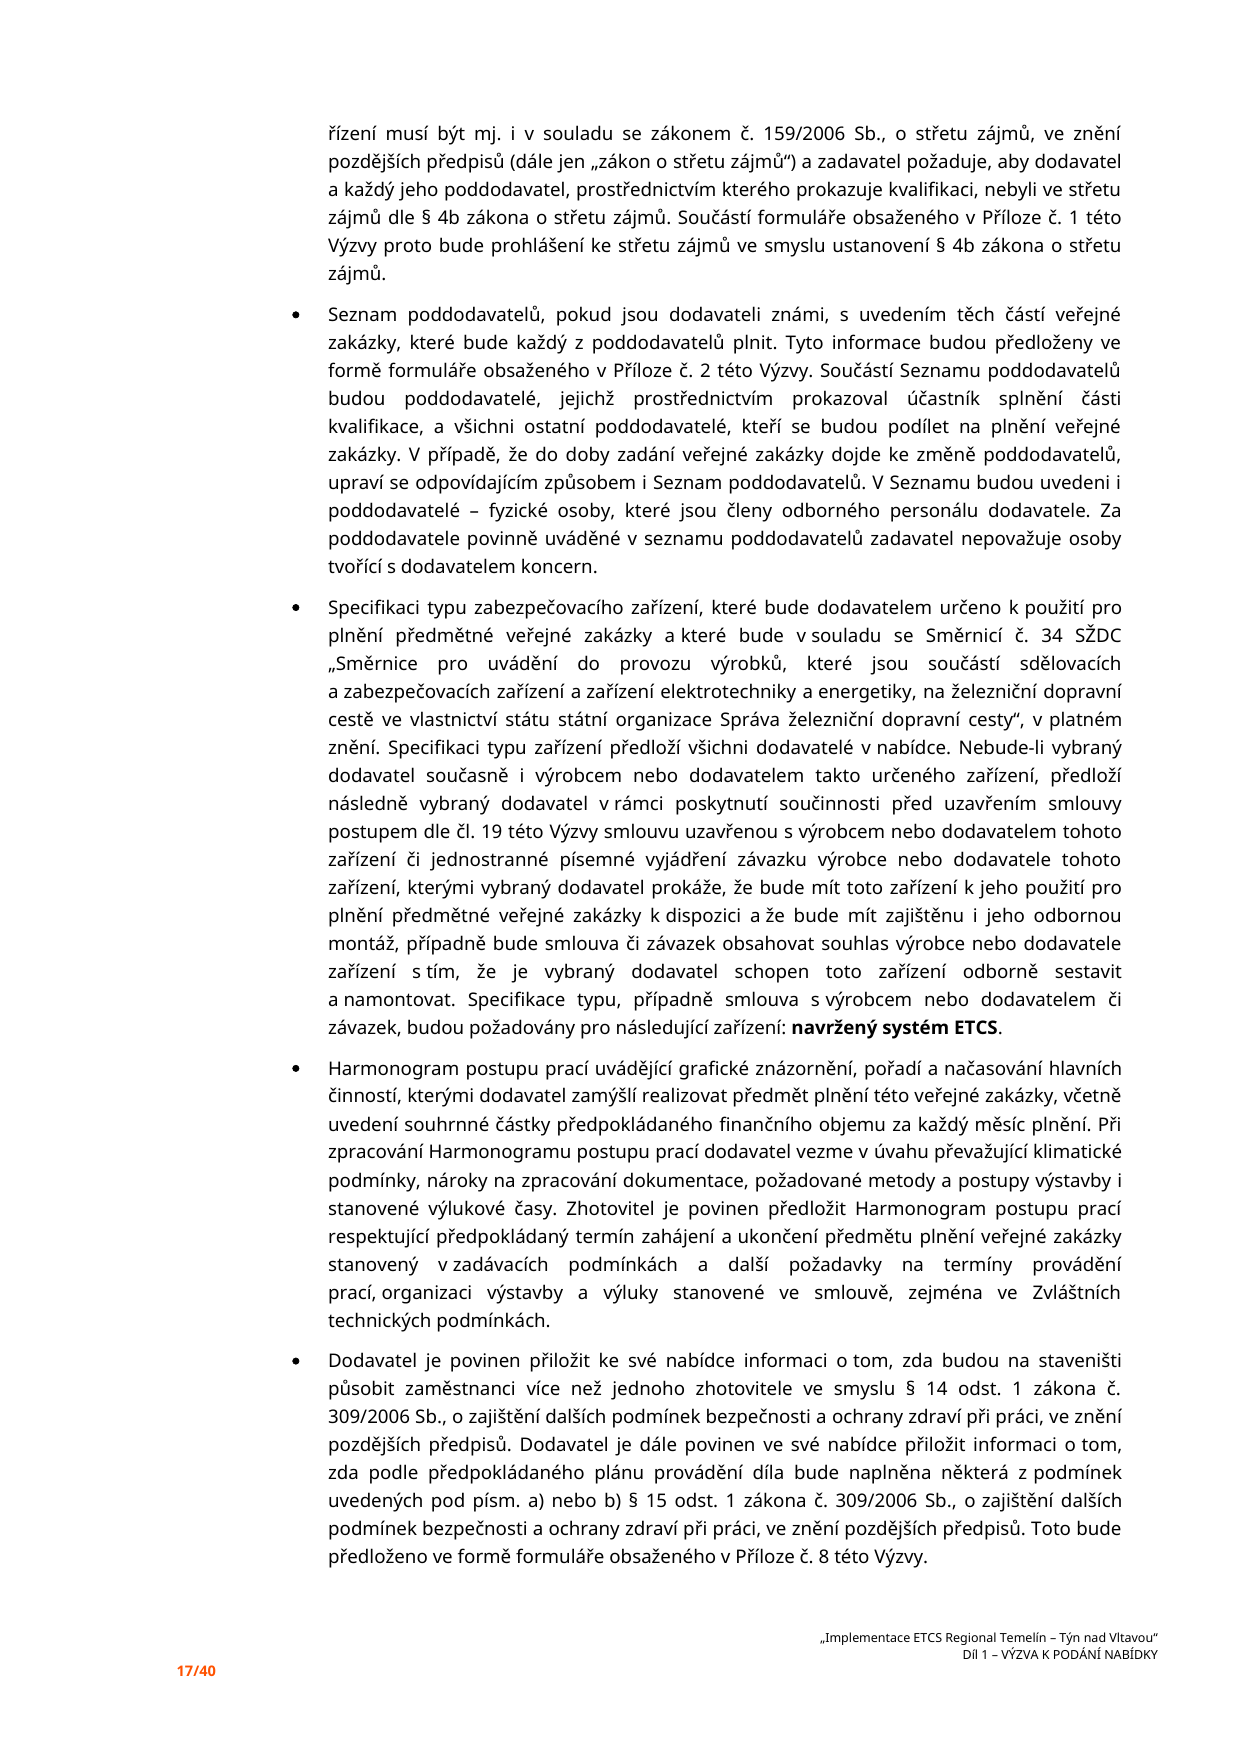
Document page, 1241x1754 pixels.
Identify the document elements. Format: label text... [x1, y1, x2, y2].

text Dodavatel je povinen přiložit ke své nabídce informaci o tom, zda budou na staveništi působit zaměstnanci více než jednoho zhotovitele ve smyslu § 14 odst. 1 zákona č. 309/2006 Sb., o zajištění dalších podmínek bezpečnosti a ochrany zdraví při práci, ve znění pozdějších předpisů. Dodavatel je dále povinen ve své nabídce přiložit informaci o tom, zda podle předpokládaného plánu provádění díla bude naplněna některá z podmínek uvedených pod písm. a) nebo b) § 15 odst. 1 zákona č. 309/2006 Sb., o zajištění dalších podmínek bezpečnosti a ochrany zdraví při práci, ve znění pozdějších předpisů. Toto bude předloženo ve formě formuláře obsaženého v Příloze č. 8 této Výzvy. [292, 1347, 1122, 1569]
text Seznam poddodavatelů, pokud jsou dodavateli známi, s uvedením těch částí veřejné zakázky, které bude každý z poddodavatelů plnit. Tyto informace budou předloženy ve formě formuláře obsaženého v Příloze č. 2 této Výzvy. Součástí Seznamu poddodavatelů budou poddodavatelé, jejichž prostřednictvím prokazoval účastník splnění části kvalifikace, a všichni ostatní poddodavatelé, kteří se budou podílet na plnění veřejné zakázky. V případě, že do doby zadání veřejné zakázky dojde ke změně poddodavatelů, upraví se odpovídajícím způsobem i Seznam poddodavatelů. V Seznamu budou uvedeni i poddodavatelé – fyzické osoby, které jsou členy odborného personálu dodavatele. Za poddodavatele povinně uváděné v seznamu poddodavatelů zadavatel nepovažuje osoby tvořící s dodavatelem koncern. [292, 301, 1122, 579]
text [292, 121, 1122, 286]
text Harmonogram postupu prací uvádějící grafické znázornění, pořadí a načasování hlavních činností, kterými dodavatel zamýšlí realizovat předmět plnění této veřejné zakázky, včetně uvedení souhrnné částky předpokládaného finančního objemu za každý měsíc plnění. Při zpracování Harmonogramu postupu prací dodavatel vezme v úvahu převažující klimatické podmínky, nároky na zpracování dokumentace, požadované metody a postupy výstavby i stanovené výlukové časy. Zhotovitel je povinen předložit Harmonogram postupu prací respektující předpokládaný termín zahájení a ukončení předmětu plnění veřejné zakázky stanovený v zadávacích podmínkách a další požadavky na termíny provádění prací, organizaci výstavby a výluky stanovené ve smlouvě, zejména ve Zvláštních technických podmínkách. [292, 1055, 1122, 1332]
text Specifikaci typu zabezpečovacího zařízení, které bude dodavatelem určeno k použití pro plnění předmětné veřejné zakázky a které bude v souladu se Směrnicí č. 34 SŽDC „Směrnice pro uvádění do provozu výrobků, které jsou součástí sdělovacích a zabezpečovacích zařízení a zařízení elektrotechniky a energetiky, na železniční dopravní cestě ve vlastnictví státu státní organizace Správa železniční dopravní cesty“, v platném znění. Specifikaci typu zařízení předloží všichni dodavatelé v nabídce. Nebude-li vybraný dodavatel současně i výrobcem nebo dodavatelem takto určeného zařízení, předloží následně vybraný dodavatel v rámci poskytnutí součinnosti před uzavřením smlouvy postupem dle čl. 19 této Výzvy smlouvu uzavřenou s výrobcem nebo dodavatelem tohoto zařízení či jednostranné písemné vyjádření závazku výrobce nebo dodavatele tohoto zařízení, kterými vybraný dodavatel prokáže, že bude mít toto zařízení k jeho použití pro plnění předmětné veřejné zakázky k dispozici a že bude mít zajištěnu i jeho odbornou montáž, případně bude smlouva či závazek obsahovat souhlas výrobce nebo dodavatele zařízení s tím, že je vybraný dodavatel schopen toto zařízení odborně sestavit a namontovat. Specifikace typu, případně smlouva s výrobcem nebo dodavatelem či závazek, budou požadovány pro následující zařízení: navržený systém ETCS. [292, 594, 1122, 1040]
